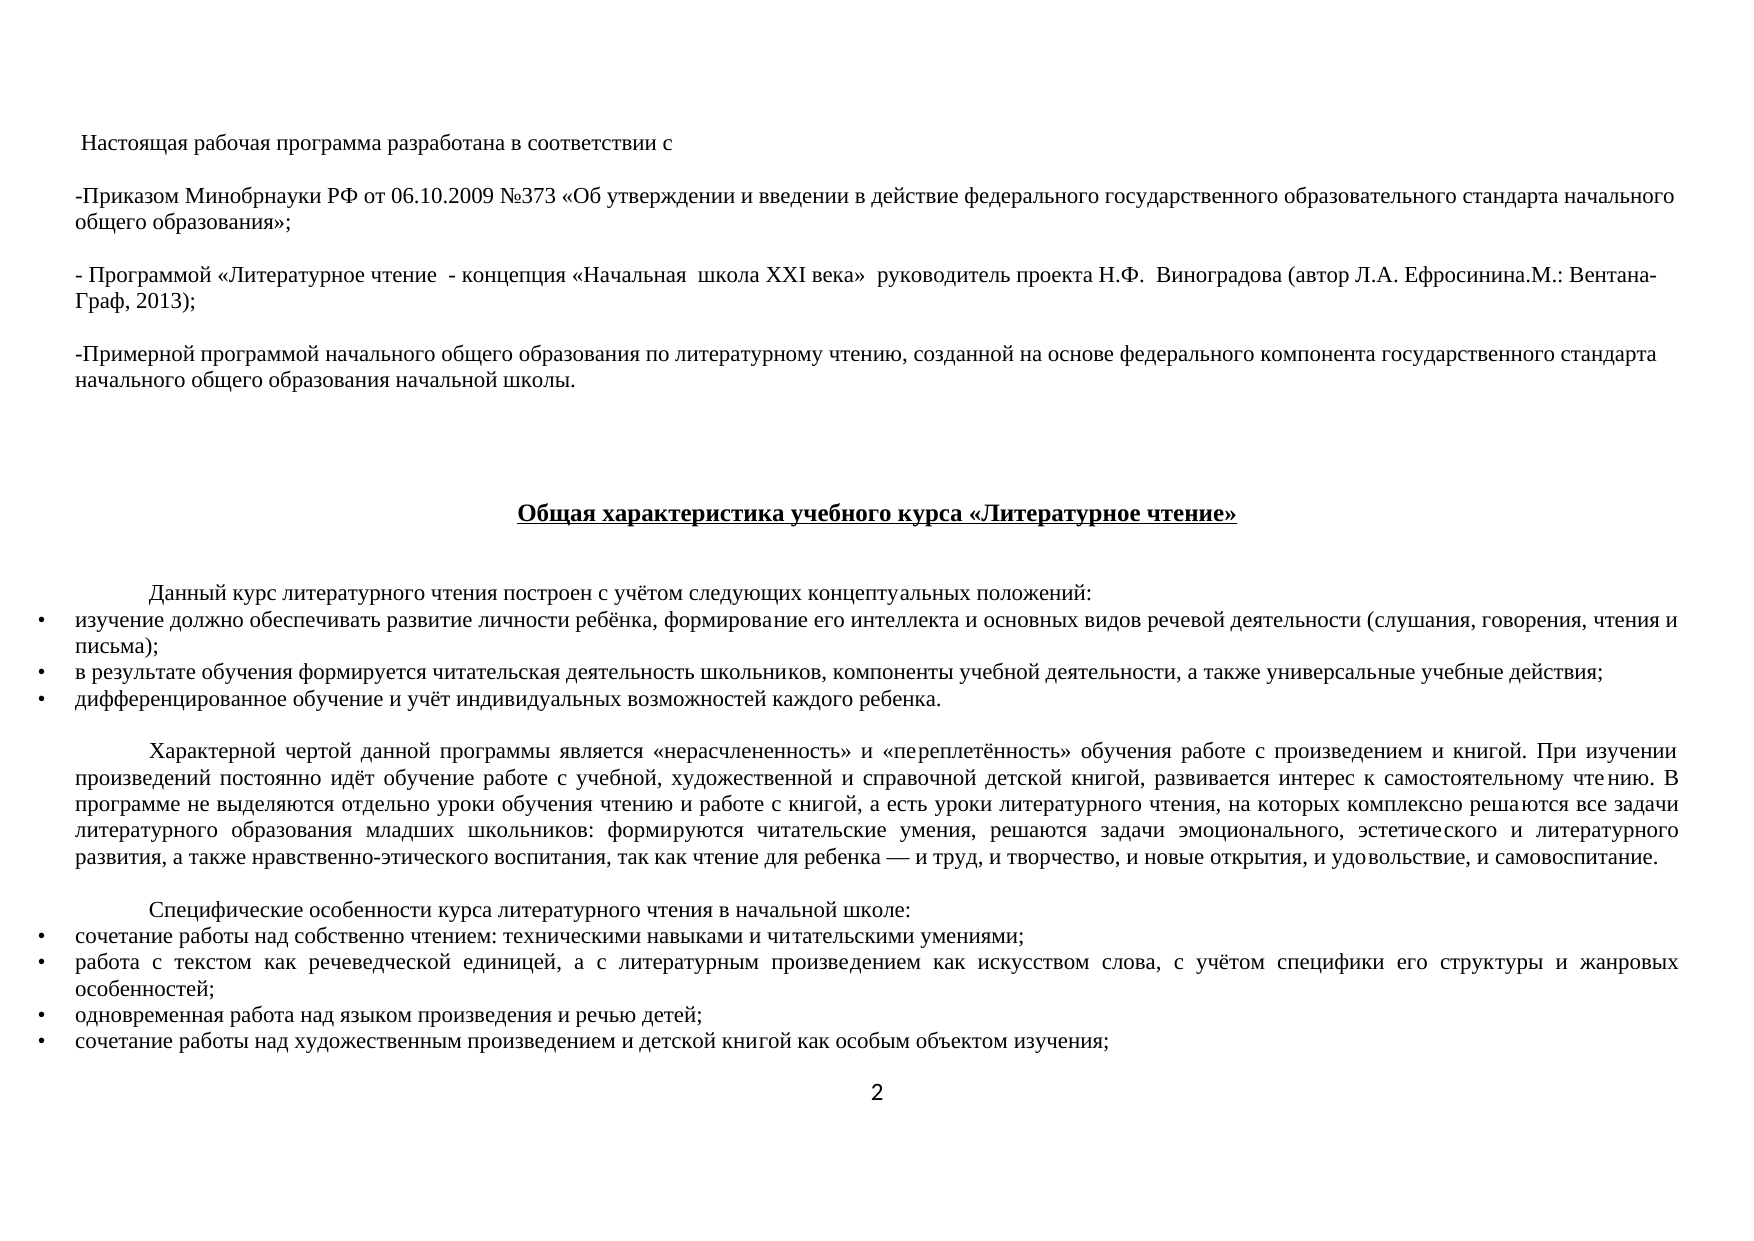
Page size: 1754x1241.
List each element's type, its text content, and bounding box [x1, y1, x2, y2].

text - Программой «Литературное чтение - концепция «Начальная школа XXI века» руководитель проекта Н.Ф. Виноградова (автор Л.А. Ефросинина.М.: Вентана-Граф, 2013); [75, 261, 1679, 313]
list одновременная работа над языком произведения и речью детей; [37, 1001, 1679, 1027]
text Общая характеристика учебного курса «Литературное чтение» [75, 498, 1679, 527]
text -Приказом Минобрнауки РФ от 06.10.2009 №373 «Об утверждении и введении в действие федерального государственного образовательного стандарта начального общего образования»; [75, 182, 1679, 234]
text Характерной чертой данной программы является «нерасчлененность» и «переплетённость» обучения работе с произведением и книгой. При изучении произведений постоянно идёт обучение работе с учебной, художественной и справочной детской книгой, развивается интерес к самостоятельному чтению. В программе не выделяются отдельно уроки обучения чтению и работе с книгой, а есть уроки литературного чтения, на которых комплексно решаются все задачи литературного образования младших школьников: формируются читательские умения, решаются задачи эмоционального, эстетического и литературного развития, а также нравственно-этического воспитания, так как чтение для ребенка — и труд, и творчество, и новые открытия, и удовольствие, и самовоспитание. [75, 737, 1679, 869]
text Данный курс литературного чтения построен с учётом следующих концептуальных положений: [75, 579, 1679, 606]
text -Примерной программой начального общего образования по литературному чтению, созданной на основе федерального компонента государственного стандарта начального общего образования начальной школы. [75, 340, 1679, 392]
list сочетание работы над собственно чтением: техническими навыками и читательскими умениями; [37, 922, 1679, 948]
text Специфические особенности курса литературного чтения в начальной школе: [75, 896, 1679, 922]
list изучение должно обеспечивать развитие личности ребёнка, формирование его интеллекта и основных видов речевой деятельности (слушания, говорения, чтения и письма); [37, 606, 1679, 658]
list в результате обучения формируется читательская деятельность школьников, компоненты учебной деятельности, а также универсальные учебные действия; [37, 658, 1679, 685]
list работа с текстом как речеведческой единицей, а с литературным произведением как искусством слова, с учётом специфики его структуры и жанровых особенностей; [37, 948, 1679, 1001]
text Настоящая рабочая программа разработана в соответствии с [75, 129, 1679, 155]
list дифференцированное обучение и учёт индивидуальных возможностей каждого ребенка. [37, 685, 1679, 711]
list сочетание работы над художественным произведением и детской книгой как особым объектом изучения; [37, 1027, 1679, 1054]
